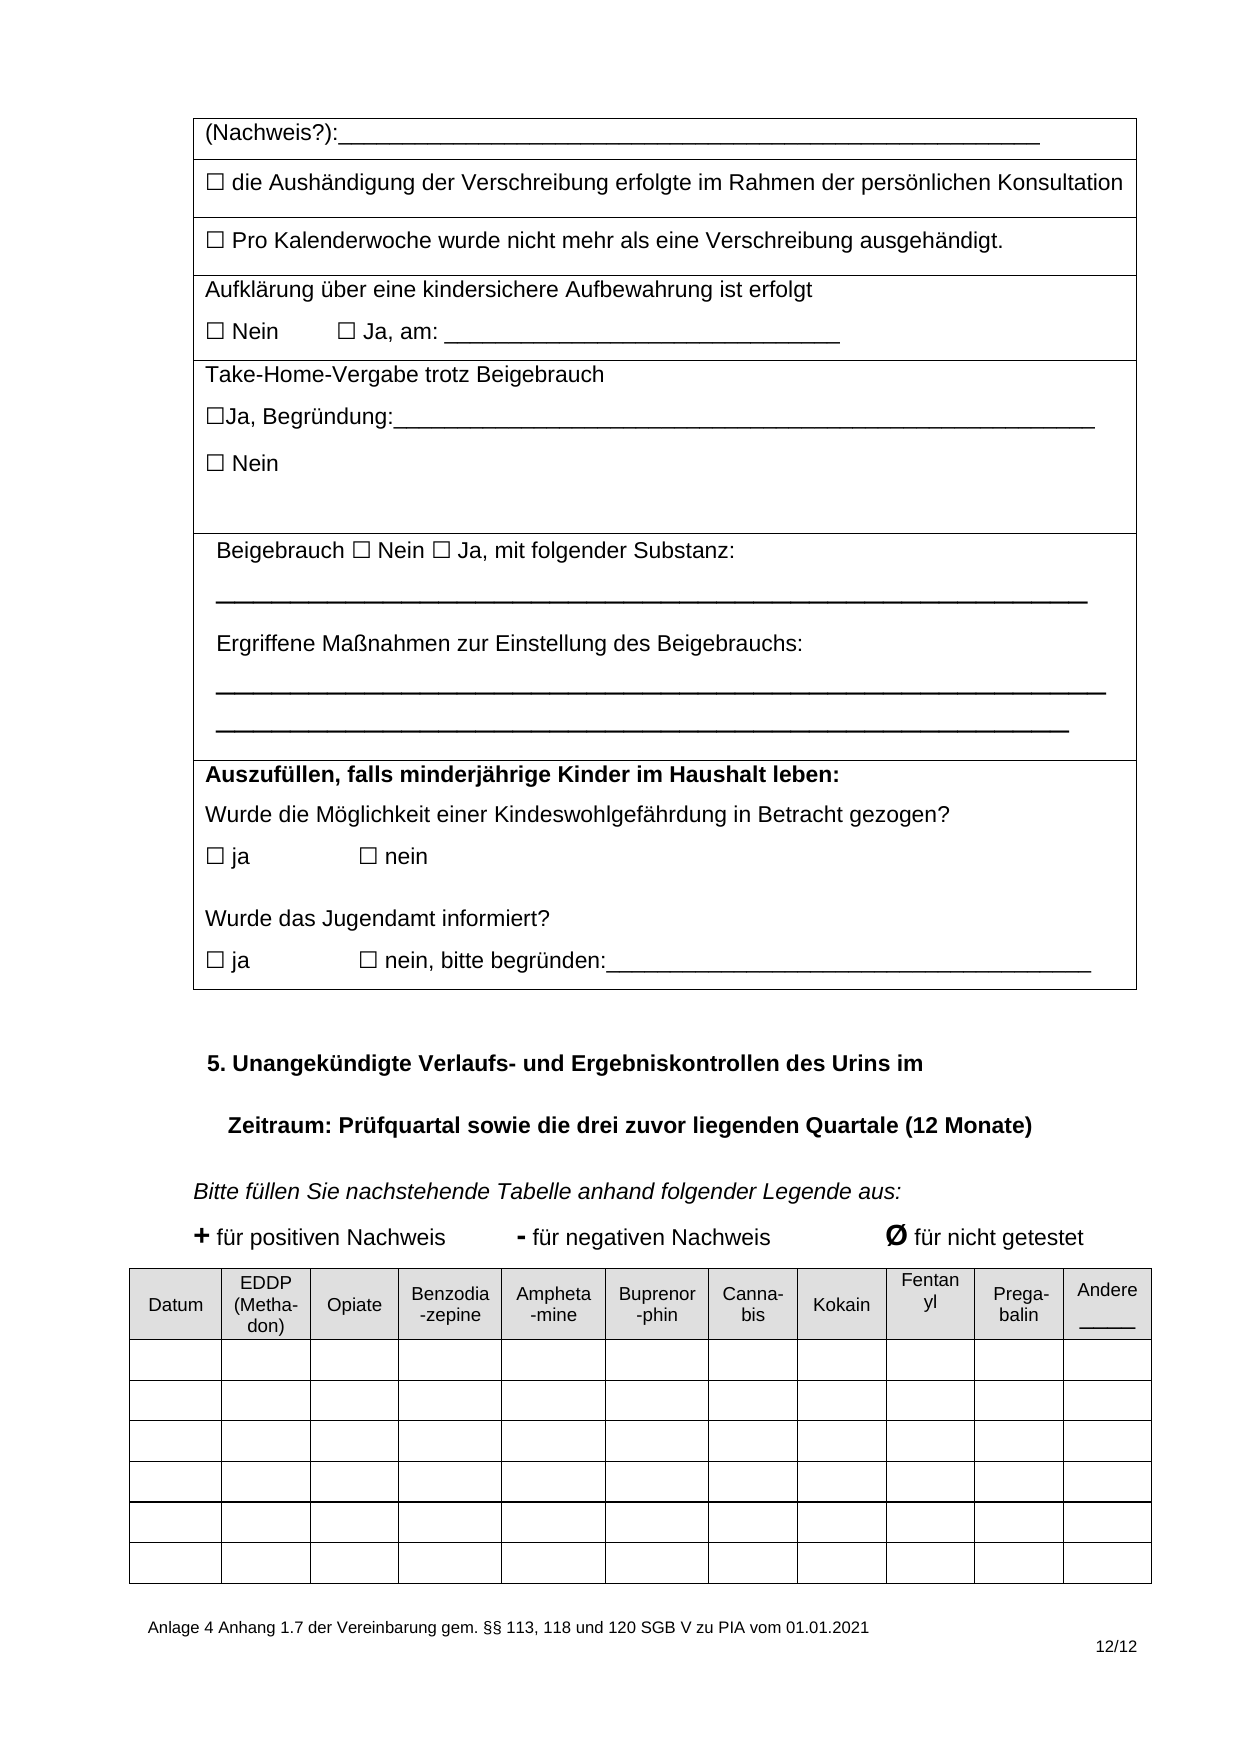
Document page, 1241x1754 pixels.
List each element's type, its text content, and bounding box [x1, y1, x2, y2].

table_cell [709, 1503, 797, 1542]
table_cell [887, 1543, 974, 1582]
table_cell [222, 1340, 310, 1380]
table_cell [311, 1381, 398, 1420]
table_cell [130, 1543, 221, 1582]
table_header Kokain [798, 1269, 886, 1339]
table_header EDDP (Metha-don) [222, 1269, 310, 1339]
table_cell [887, 1503, 974, 1542]
table_cell [975, 1381, 1063, 1420]
table_cell ☐ die Aushändigung der Verschreibung erfolgte im Rahmen der persönlichen Konsultation [194, 160, 1136, 217]
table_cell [194, 119, 1136, 159]
table_cell [399, 1543, 501, 1582]
table_header Buprenor-phin [606, 1269, 708, 1339]
table_cell [399, 1381, 501, 1420]
table_header Datum [130, 1269, 221, 1339]
table_cell [709, 1543, 797, 1582]
table_header Andere ____ [1064, 1269, 1151, 1339]
table_cell [130, 1381, 221, 1420]
table_header Benzodia-zepine [399, 1269, 501, 1339]
table_cell [194, 534, 1136, 760]
table_cell [130, 1462, 221, 1501]
table_cell [502, 1381, 605, 1420]
subtitle 5. Unangekündigte Verlaufs- und Ergebniskontrollen des Urins im [207, 1050, 1137, 1076]
table_cell [311, 1421, 398, 1461]
table_cell [975, 1543, 1063, 1582]
list + für positiven Nachweis - für negativen Nachweis Ø für nicht getestet [193, 1218, 1181, 1251]
table_cell [222, 1381, 310, 1420]
table_cell [1064, 1503, 1151, 1542]
table_cell [399, 1503, 501, 1542]
table_cell [975, 1340, 1063, 1380]
table_cell [130, 1503, 221, 1542]
table_header Prega-balin [975, 1269, 1063, 1339]
table_cell [606, 1543, 708, 1582]
table_cell [798, 1421, 886, 1461]
table_cell ☐ Pro Kalenderwoche wurde nicht mehr als eine Verschreibung ausgehändigt. [194, 218, 1136, 275]
table_cell [887, 1381, 974, 1420]
table_cell [311, 1543, 398, 1582]
table_cell [130, 1340, 221, 1380]
table_cell [502, 1421, 605, 1461]
table_cell [502, 1340, 605, 1380]
table_cell [1064, 1421, 1151, 1461]
table_cell [1064, 1543, 1151, 1582]
table_cell [975, 1462, 1063, 1501]
table_cell [311, 1503, 398, 1542]
table_cell [502, 1462, 605, 1501]
table_cell [709, 1381, 797, 1420]
table_cell [887, 1462, 974, 1501]
table_cell [222, 1543, 310, 1582]
table_cell [606, 1381, 708, 1420]
table_header Fentanyl [887, 1269, 974, 1339]
text Zeitraum: Prüfquartal sowie die drei zuvor liegenden Quartale (12 Monate) [148, 1112, 1137, 1139]
table_cell [798, 1340, 886, 1380]
table_cell Take-Home-Vergabe trotz Beigebrauch ☐Ja, Begründung:_______________________________________________________ ☐ Nein [194, 361, 1136, 533]
table_cell [1064, 1462, 1151, 1501]
table_cell [502, 1543, 605, 1582]
table_header Ampheta-mine [502, 1269, 605, 1339]
table_header Canna-bis [709, 1269, 797, 1339]
table_cell [222, 1462, 310, 1501]
table_cell [606, 1462, 708, 1501]
table_cell [311, 1462, 398, 1501]
table_cell [975, 1421, 1063, 1461]
table_cell [606, 1503, 708, 1542]
table_cell [399, 1340, 501, 1380]
table_cell [130, 1421, 221, 1461]
table_cell [709, 1421, 797, 1461]
table_cell [606, 1340, 708, 1380]
table_cell [1064, 1381, 1151, 1420]
table_cell [798, 1543, 886, 1582]
table_cell [709, 1462, 797, 1501]
table_cell [887, 1340, 974, 1380]
table_cell [798, 1462, 886, 1501]
table_cell [975, 1503, 1063, 1542]
table_cell [887, 1421, 974, 1461]
table_cell Auszufüllen, falls minderjährige Kinder im Haushalt leben: Wurde die Möglichkeit einer Kindeswohlgefährdung in Betracht gezogen? ☐ ja ☐ nein Wurde das Jugendamt informiert? ☐ ja ☐ nein, bitte begründen:______________________________________ [194, 761, 1136, 989]
table_cell [1064, 1340, 1151, 1380]
table_cell [606, 1421, 708, 1461]
table_cell [222, 1503, 310, 1542]
list Bitte füllen Sie nachstehende Tabelle anhand folgender Legende aus: [193, 1178, 1181, 1205]
table_header Opiate [311, 1269, 398, 1339]
table_cell [798, 1503, 886, 1542]
table_cell [399, 1462, 501, 1501]
table_cell [399, 1421, 501, 1461]
table_cell [709, 1340, 797, 1380]
table_cell [502, 1503, 605, 1542]
table_cell [311, 1340, 398, 1380]
table_cell [222, 1421, 310, 1461]
table_cell [798, 1381, 886, 1420]
table_cell Aufklärung über eine kindersichere Aufbewahrung ist erfolgt ☐ Nein ☐ Ja, am: _______________________________ [194, 276, 1136, 359]
